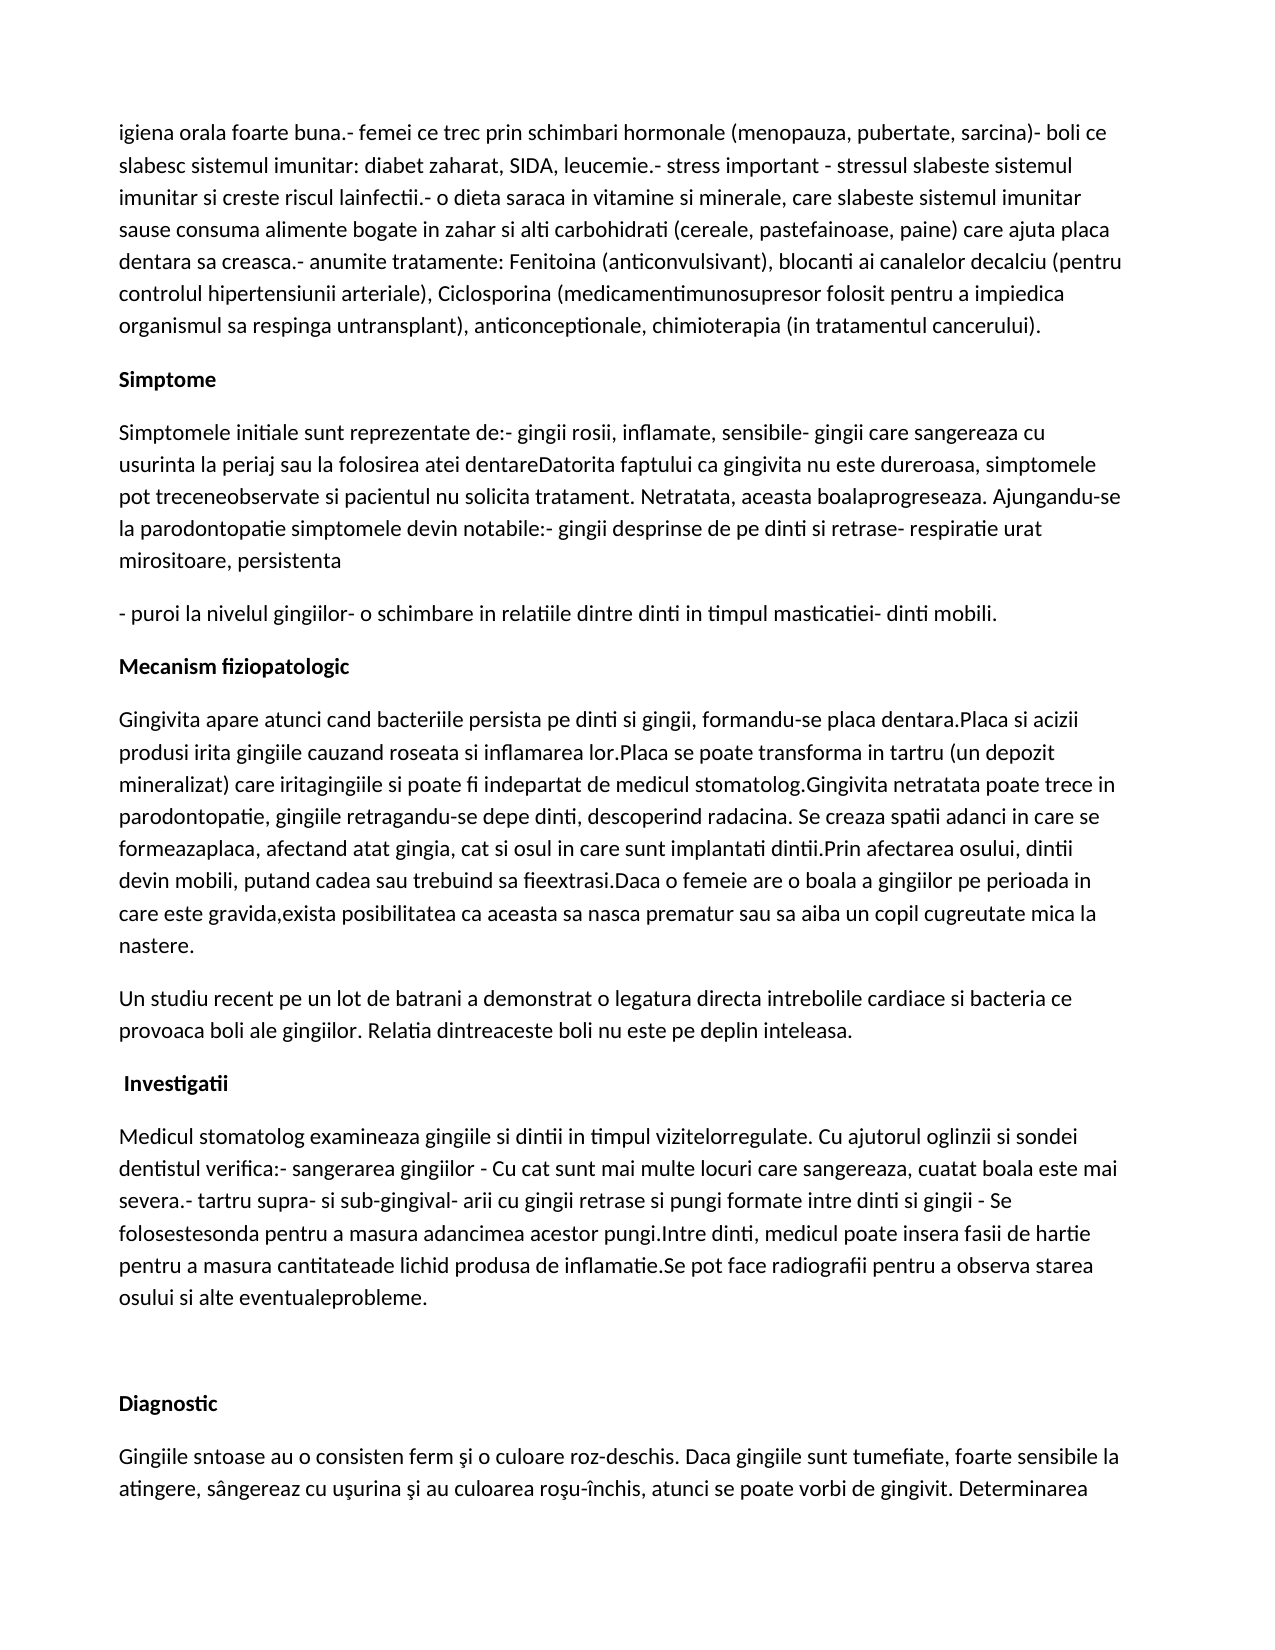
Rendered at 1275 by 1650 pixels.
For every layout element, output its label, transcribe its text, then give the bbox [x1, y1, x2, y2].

text Gingivita apare atunci cand bacteriile persista pe dinti si gingii, formandu-se placa dentara.Placa si acizii produsi irita gingiile cauzand roseata si inflamarea lor.Placa se poate transforma in tartru (un depozit mineralizat) care iritagingiile si poate fi indepartat de medicul stomatolog.Gingivita netratata poate trece in parodontopatie, gingiile retragandu-se depe dinti, descoperind radacina. Se creaza spatii adanci in care se formeazaplaca, afectand atat gingia, cat si osul in care sunt implantati dintii.Prin afectarea osului, dintii devin mobili, putand cadea sau trebuind sa fieextrasi.Daca o femeie are o boala a gingiilor pe perioada in care este gravida,exista posibilitatea ca aceasta sa nasca prematur sau sa aiba un copil cugreutate mica la nastere. [118, 706, 1128, 959]
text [118, 1442, 1128, 1502]
text - puroi la nivelul gingiilor- o schimbare in relatiile dintre dinti in timpul masticatiei- dinti mobili. [118, 599, 1128, 627]
text Investigatii [118, 1069, 1128, 1097]
text Diagnostic [118, 1389, 1128, 1417]
text Medicul stomatolog examineaza gingiile si dintii in timpul vizitelorregulate. Cu ajutorul oglinzii si sondei dentistul verifica:- sangerarea gingiilor - Cu cat sunt mai multe locuri care sangereaza, cuatat boala este mai severa.- tartru supra- si sub-gingival- arii cu gingii retrase si pungi formate intre dinti si gingii - Se folosestesonda pentru a masura adancimea acestor pungi.Intre dinti, medicul poate insera fasii de hartie pentru a masura cantitateade lichid produsa de inflamatie.Se pot face radiografii pentru a observa starea osului si alte eventualeprobleme. [118, 1122, 1128, 1311]
text Simptomele initiale sunt reprezentate de:- gingii rosii, inflamate, sensibile- gingii care sangereaza cu usurinta la periaj sau la folosirea atei dentareDatorita faptului ca gingivita nu este dureroasa, simptomele pot treceneobservate si pacientul nu solicita tratament. Netratata, aceasta boalaprogreseaza. Ajungandu-se la parodontopatie simptomele devin notabile:- gingii desprinse de pe dinti si retrase- respiratie urat mirositoare, persistenta [118, 418, 1128, 574]
text Un studiu recent pe un lot de batrani a demonstrat o legatura directa intrebolile cardiace si bacteria ce provoaca boli ale gingiilor. Relatia dintreaceste boli nu este pe deplin inteleasa. [118, 984, 1128, 1044]
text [118, 118, 1128, 340]
text Simptome [118, 365, 1128, 393]
text Mecanism fiziopatologic [118, 652, 1128, 681]
